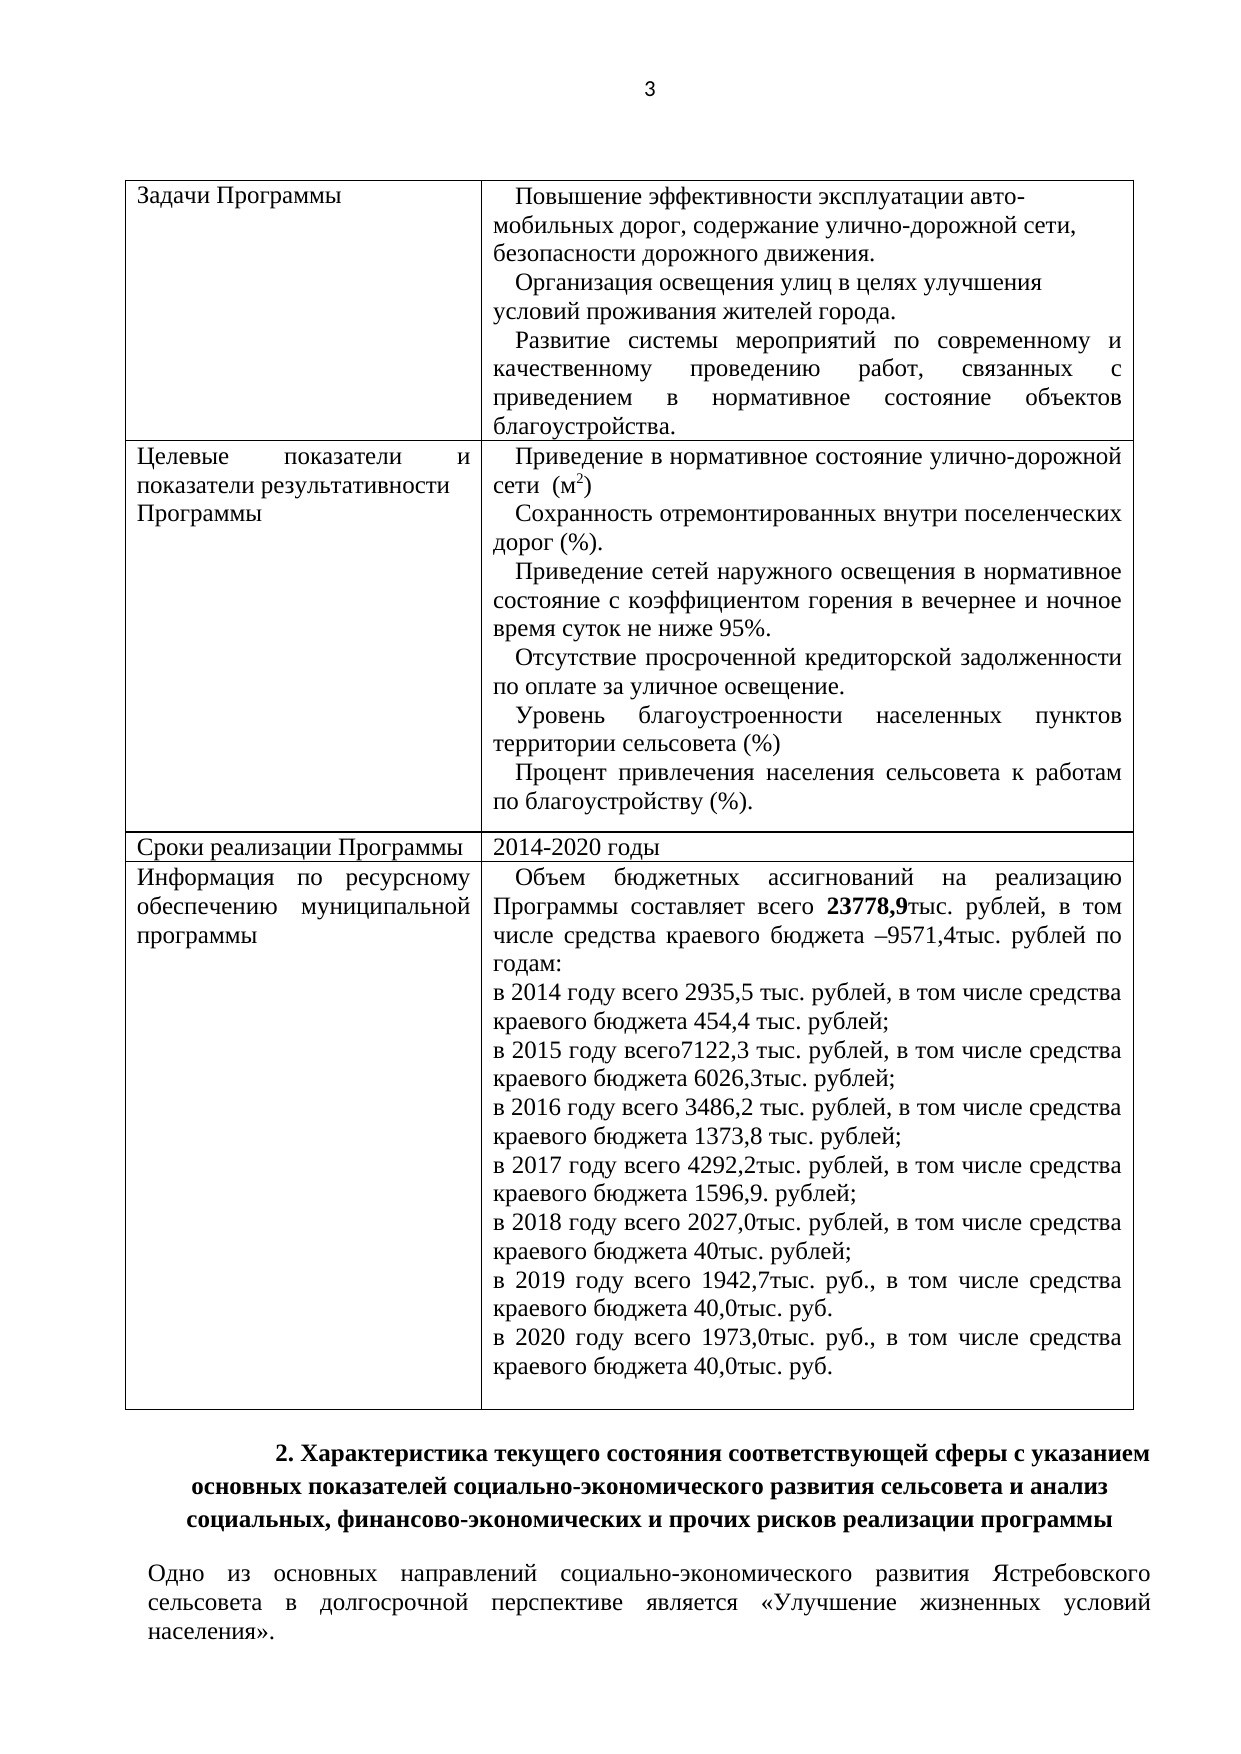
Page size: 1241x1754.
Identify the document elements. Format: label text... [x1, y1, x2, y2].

table_cell Приведение в нормативное состояние улично-дорожной сети (м2) Сохранность отремонтированных внутри поселенческих дорог (%). Приведение сетей наружного освещения в нормативное состояние с коэффициентом горения в вечернее и ночное время суток не ниже 95%. Отсутствие просроченной кредиторской задолженности по оплате за уличное освещение. Уровень благоустроенности населенных пунктов территории сельсовета (%) Процент привлечения населения сельсовета к работам по благоустройству (%). [482, 441, 1133, 831]
table_cell Объем бюджетных ассигнований на реализацию Программы составляет всего 23778,9тыс. рублей, в том числе средства краевого бюджета –9571,4тыс. рублей по годам: в 2014 году всего 2935,5 тыс. рублей, в том числе средства краевого бюджета 454,4 тыс. рублей; в 2015 году всего7122,3 тыс. рублей, в том числе средства краевого бюджета 6026,3тыс. рублей; в 2016 году всего 3486,2 тыс. рублей, в том числе средства краевого бюджета 1373,8 тыс. рублей; в 2017 году всего 4292,2тыс. рублей, в том числе средства краевого бюджета 1596,9. рублей; в 2018 году всего 2027,0тыс. рублей, в том числе средства краевого бюджета 40тыс. рублей; в 2019 году всего 1942,7тыс. руб., в том числе средства краевого бюджета 40,0тыс. руб. в 2020 году всего 1973,0тыс. руб., в том числе средства краевого бюджета 40,0тыс. руб. [482, 862, 1133, 1408]
text Одно из основных направлений социально-экономического развития Ястребовского сельсовета в долгосрочной перспективе является «Улучшение жизненных условий населения». [148, 1558, 1152, 1644]
table_cell Повышение эффективности эксплуатации автомобильных дорог, содержание улично-дорожной сети, безопасности дорожного движения. Организация освещения улиц в целях улучшения условий проживания жителей города. Развитие системы мероприятий по современному и качественному проведению работ, связанных с приведением в нормативное состояние объектов благоустройства. [482, 181, 1133, 440]
table_cell Задачи Программы [126, 181, 481, 440]
table_cell Сроки реализации Программы [126, 833, 481, 861]
table_cell 2014-2020 годы [482, 833, 1133, 861]
table_cell Целевые показатели и показатели результативности Программы [126, 441, 481, 831]
table_cell Информация по ресурсному обеспечению муниципальной программы [126, 862, 481, 1408]
text 2. Характеристика текущего состояния соответствующей сферы с указанием основных показателей социально-экономического развития сельсовета и анализ социальных, финансово-экономических и прочих рисков реализации программы [148, 1438, 1152, 1533]
